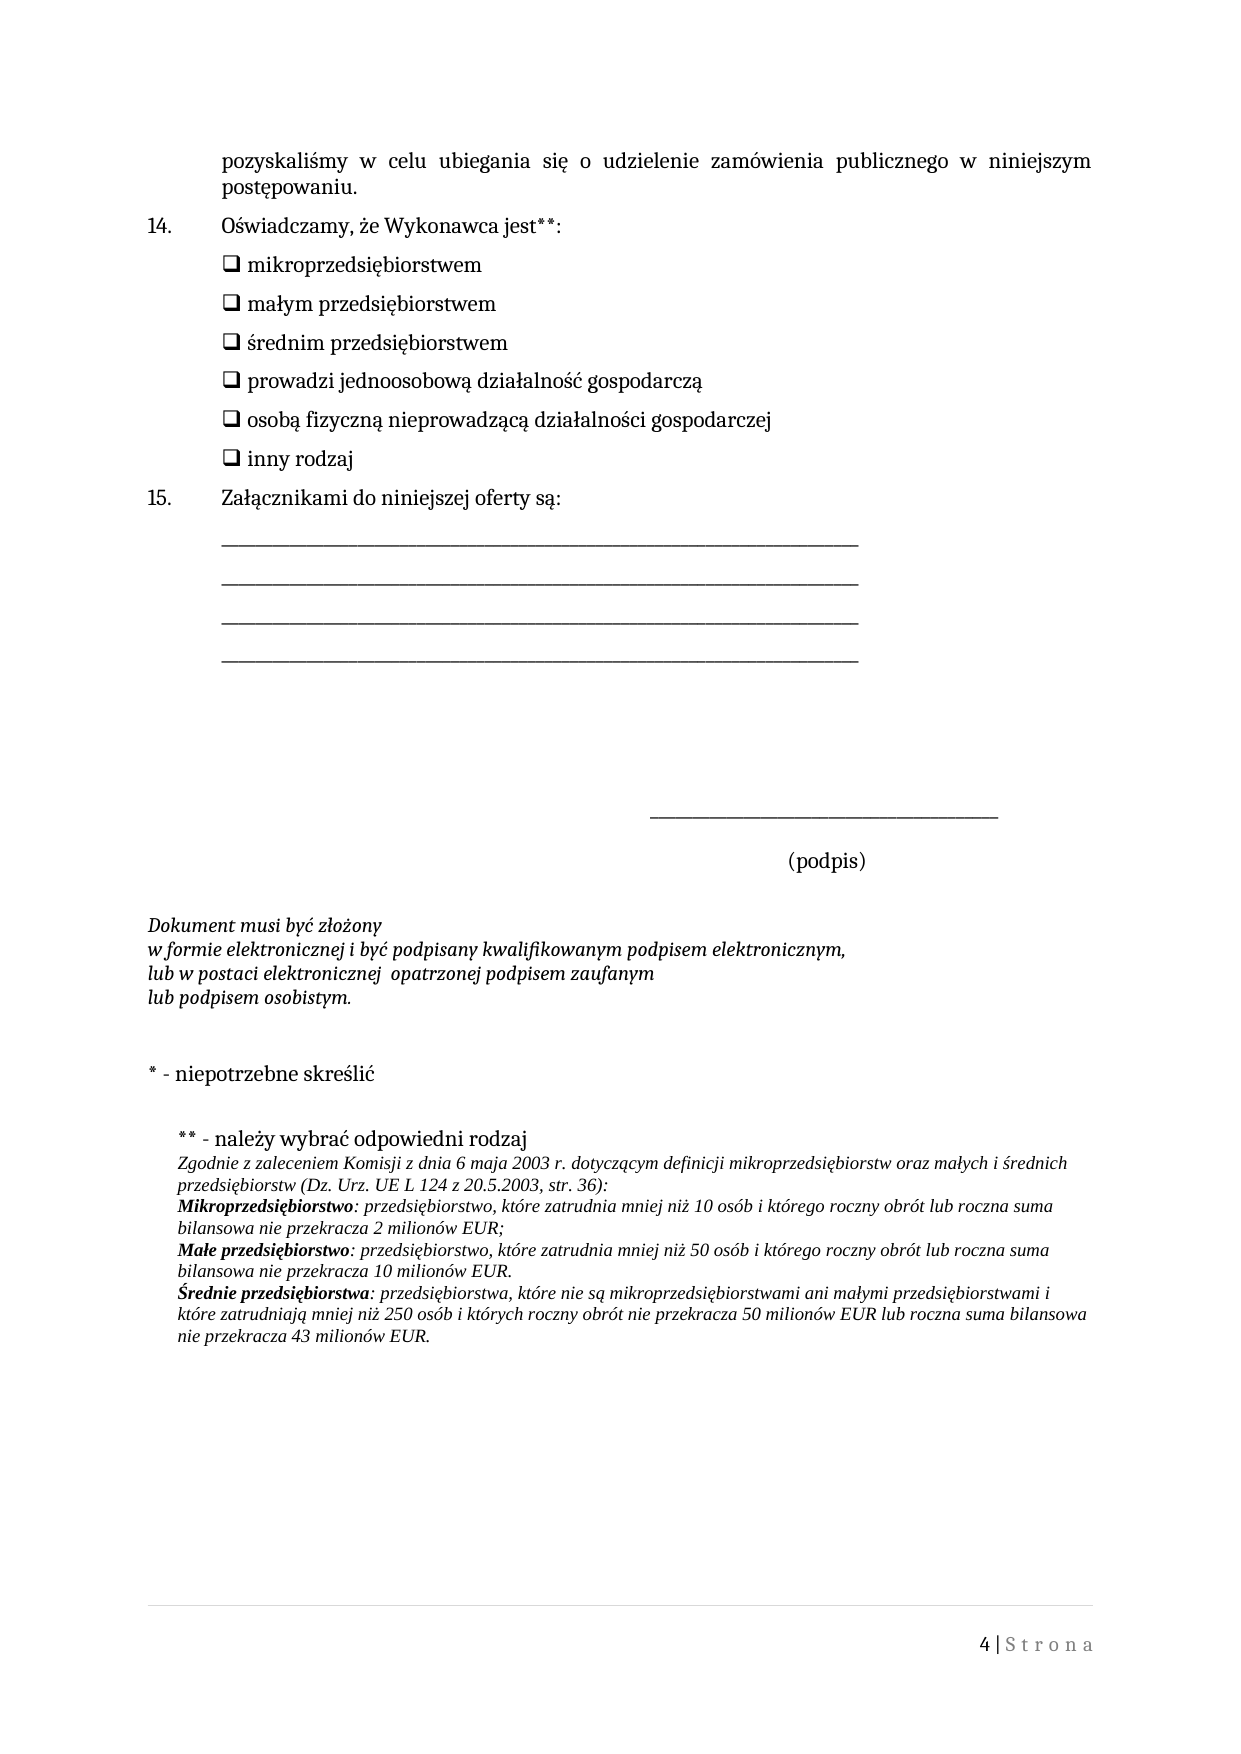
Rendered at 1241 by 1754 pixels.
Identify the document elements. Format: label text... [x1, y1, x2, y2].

text lub podpisem osobistym. [148, 985, 1093, 1009]
text ___________________________________________________________________________ [221, 640, 1093, 667]
text * - niepotrzebne skreślić [148, 1061, 1093, 1087]
text inny rodzaj [221, 446, 1093, 472]
text małym przedsiębiorstwem [221, 291, 1093, 317]
text ___________________________________________________________________________ [221, 562, 1093, 589]
text ___________________________________________________________________________ [221, 524, 1093, 550]
text Mikroprzedsiębiorstwo: przedsiębiorstwo, które zatrudnia mniej niż 10 osób i którego roczny obrót lub roczna suma bilansowa nie przekracza 2 milionów EUR; [177, 1195, 1091, 1238]
text średnim przedsiębiorstwem [221, 329, 1093, 356]
text osobą fizyczną nieprowadzącą działalności gospodarczej [221, 407, 1093, 433]
text prowadzi jednoosobową działalność gospodarczą [221, 368, 1093, 394]
text _________________________________________ (podpis) [561, 796, 1093, 875]
text mikroprzedsiębiorstwem [221, 252, 1093, 278]
text 14. Oświadczamy, że Wykonawca jest**: [148, 213, 1093, 239]
text 15. Załącznikami do niniejszej oferty są: [148, 485, 1093, 511]
text Dokument musi być złożony w formie elektronicznej i być podpisany kwalifikowanym podpisem elektronicznym, [148, 913, 1093, 961]
text ** - należy wybrać odpowiedni rodzaj Zgodnie z zaleceniem Komisji z dnia 6 maja 2003 r. dotyczącym definicji mikroprzedsiębiorstw oraz małych i średnich przedsiębiorstw (Dz. Urz. UE L 124 z 20.5.2003, str. 36): [177, 1126, 1091, 1195]
text ___________________________________________________________________________ [221, 601, 1093, 628]
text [148, 148, 1093, 200]
text lub w postaci elektronicznej opatrzonej podpisem zaufanym [148, 961, 1093, 985]
text Małe przedsiębiorstwo: przedsiębiorstwo, które zatrudnia mniej niż 50 osób i którego roczny obrót lub roczna suma bilansowa nie przekracza 10 milionów EUR. Średnie przedsiębiorstwa: przedsiębiorstwa, które nie są mikroprzedsiębiorstwami ani małymi przedsiębiorstwami i które zatrudniają mniej niż 250 osób i których roczny obrót nie przekracza 50 milionów EUR lub roczna suma bilansowa nie przekracza 43 milionów EUR. [177, 1238, 1091, 1346]
